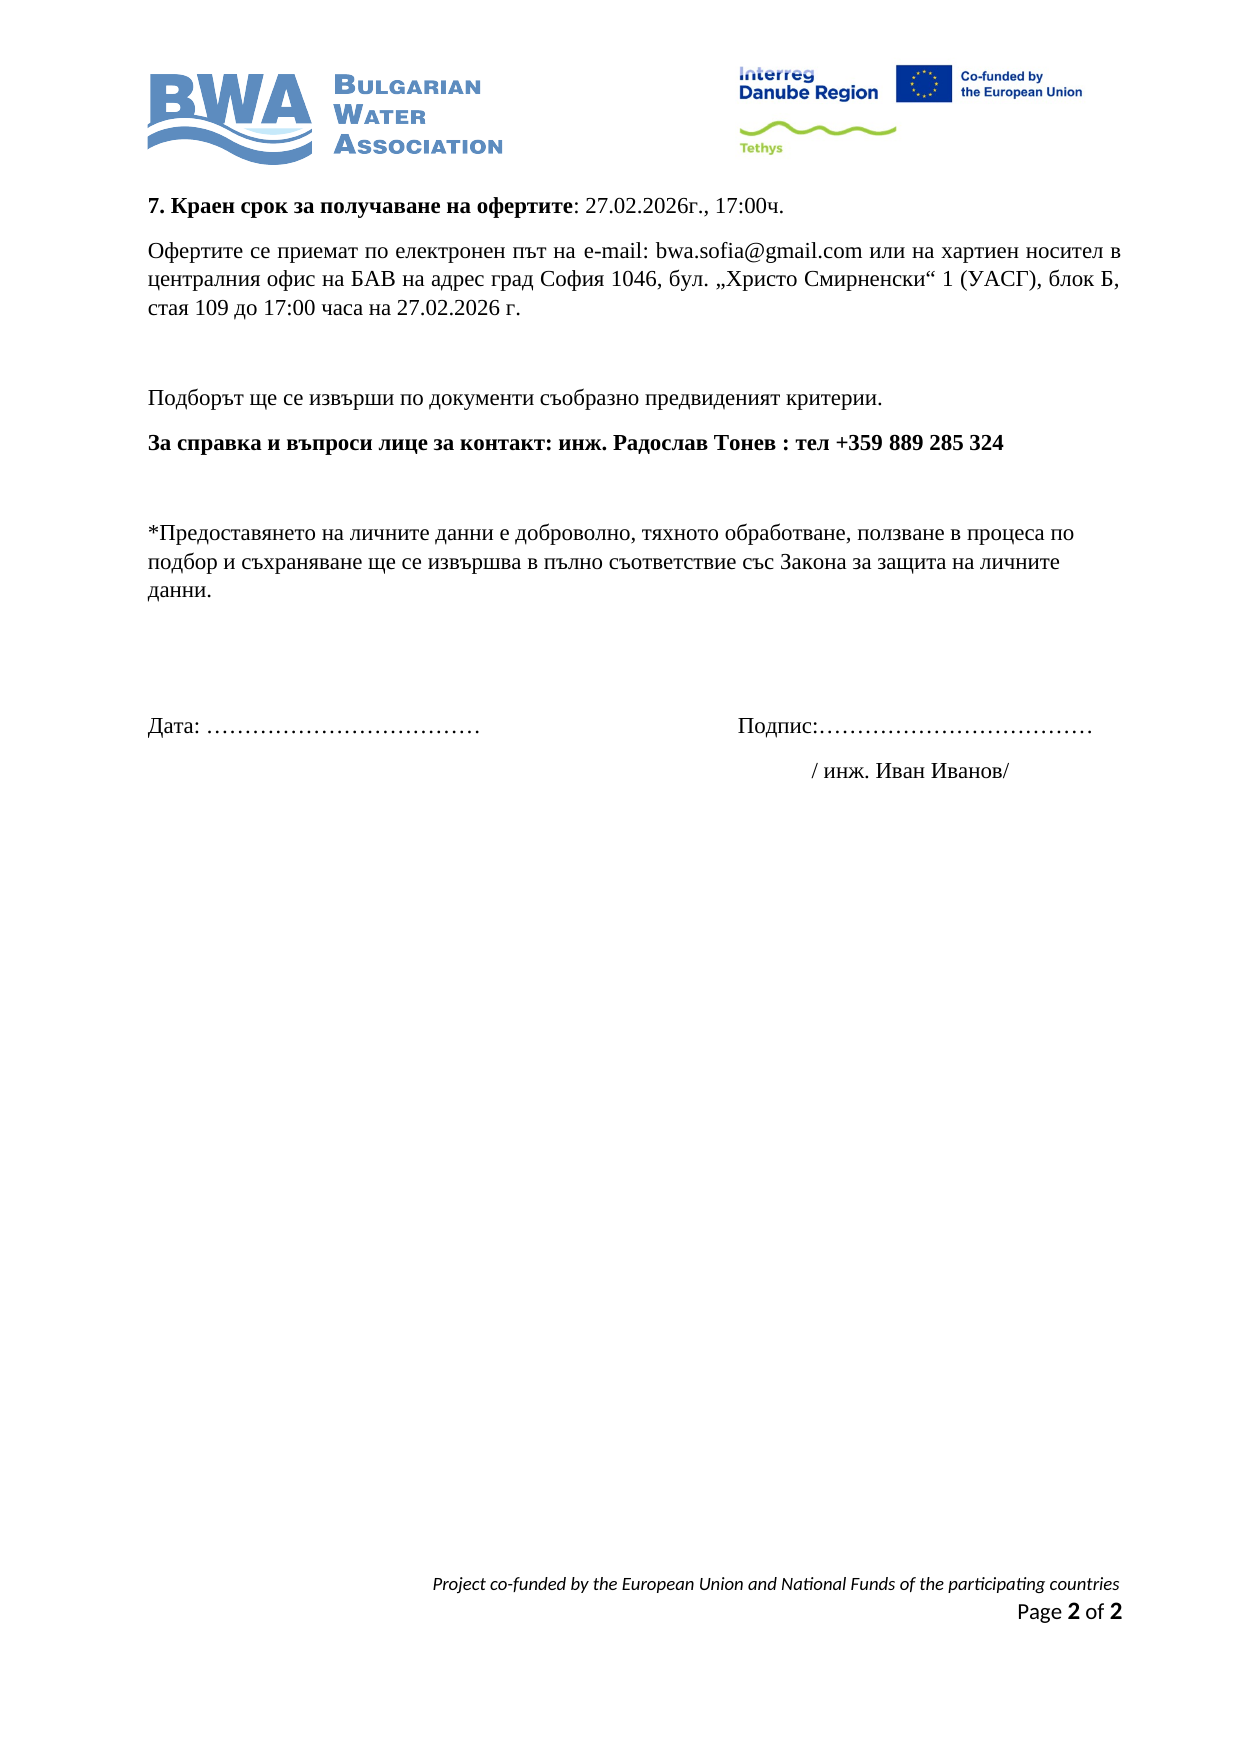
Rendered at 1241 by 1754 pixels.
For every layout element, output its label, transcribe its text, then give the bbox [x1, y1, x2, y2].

picture [147, 74, 503, 165]
text Подборът ще се извърши по документи съобразно предвиденият критерии. [148, 384, 1122, 411]
text Офертите се приемат по електронен път на e-mail: bwa.sofia@gmail.com или на хартиен носител в централния офис на БАВ на адрес град София 1046, бул. „Христо Смирненски“ 1 (УАСГ), блок Б, стая 109 до 17:00 часа на 27.02.2026 г. [148, 237, 1122, 320]
text *Предоставянето на личните данни е доброволно, тяхното обработване, ползване в процеса по подбор и съхраняване ще се извършва в пълно съответствие със Закона за защита на личните данни. [148, 519, 1122, 603]
text За справка и въпроси лице за контакт: инж. Радослав Тонев : тел +359 889 285 324 [148, 429, 1122, 456]
text / инж. Иван Иванов/ [148, 757, 1122, 783]
picture [707, 44, 1093, 165]
text Дата: ……………………………… Подпис:……………………………… [148, 712, 1122, 738]
text 7. Краен срок за получаване на офертите: 27.02.2026г., 17:00ч. [148, 192, 1122, 218]
